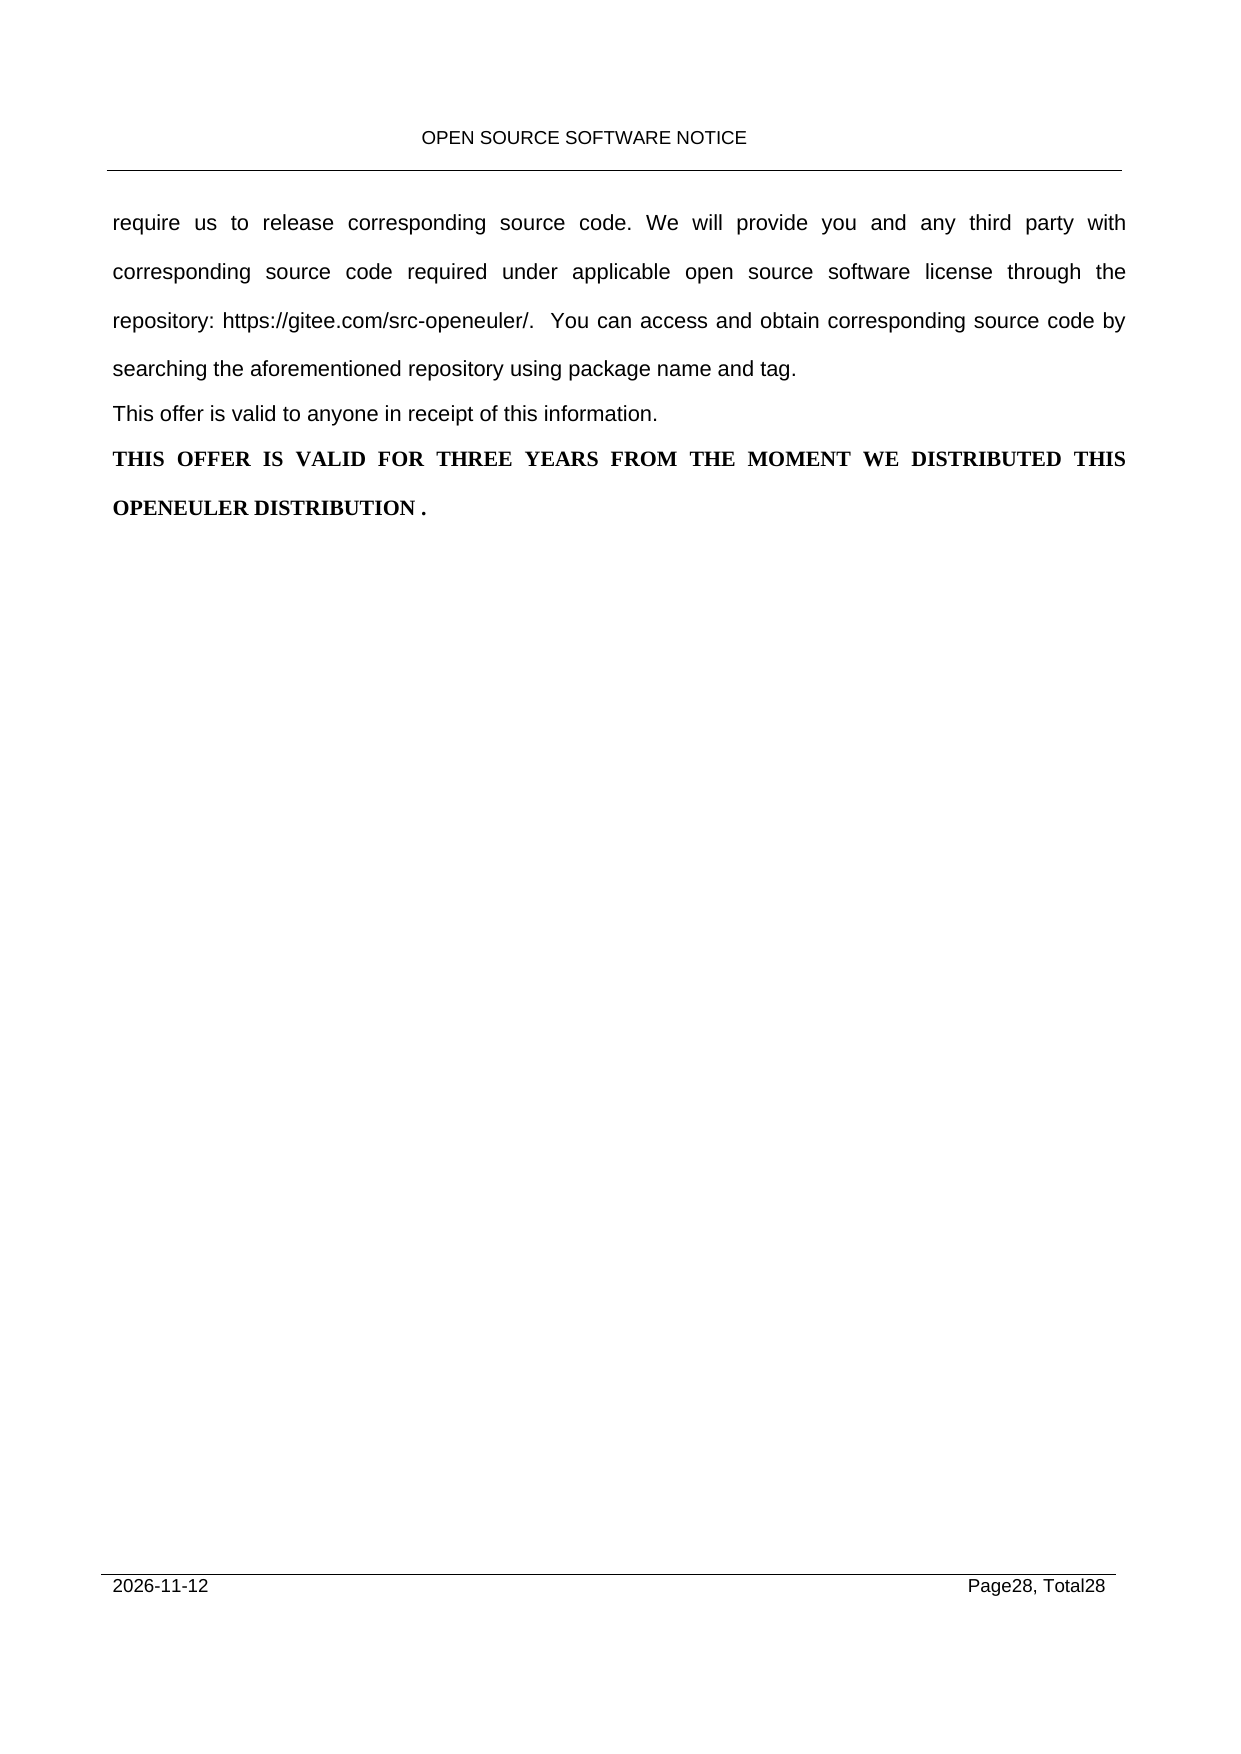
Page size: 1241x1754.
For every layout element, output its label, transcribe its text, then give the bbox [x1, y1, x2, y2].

text THIS OFFER IS VALID FOR THREE YEARS FROM THE MOMENT WE DISTRIBUTED THIS OPENEULER DISTRIBUTION . [112, 443, 1128, 524]
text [112, 206, 1128, 385]
text This offer is valid to anyone in receipt of this information. [112, 398, 1128, 430]
